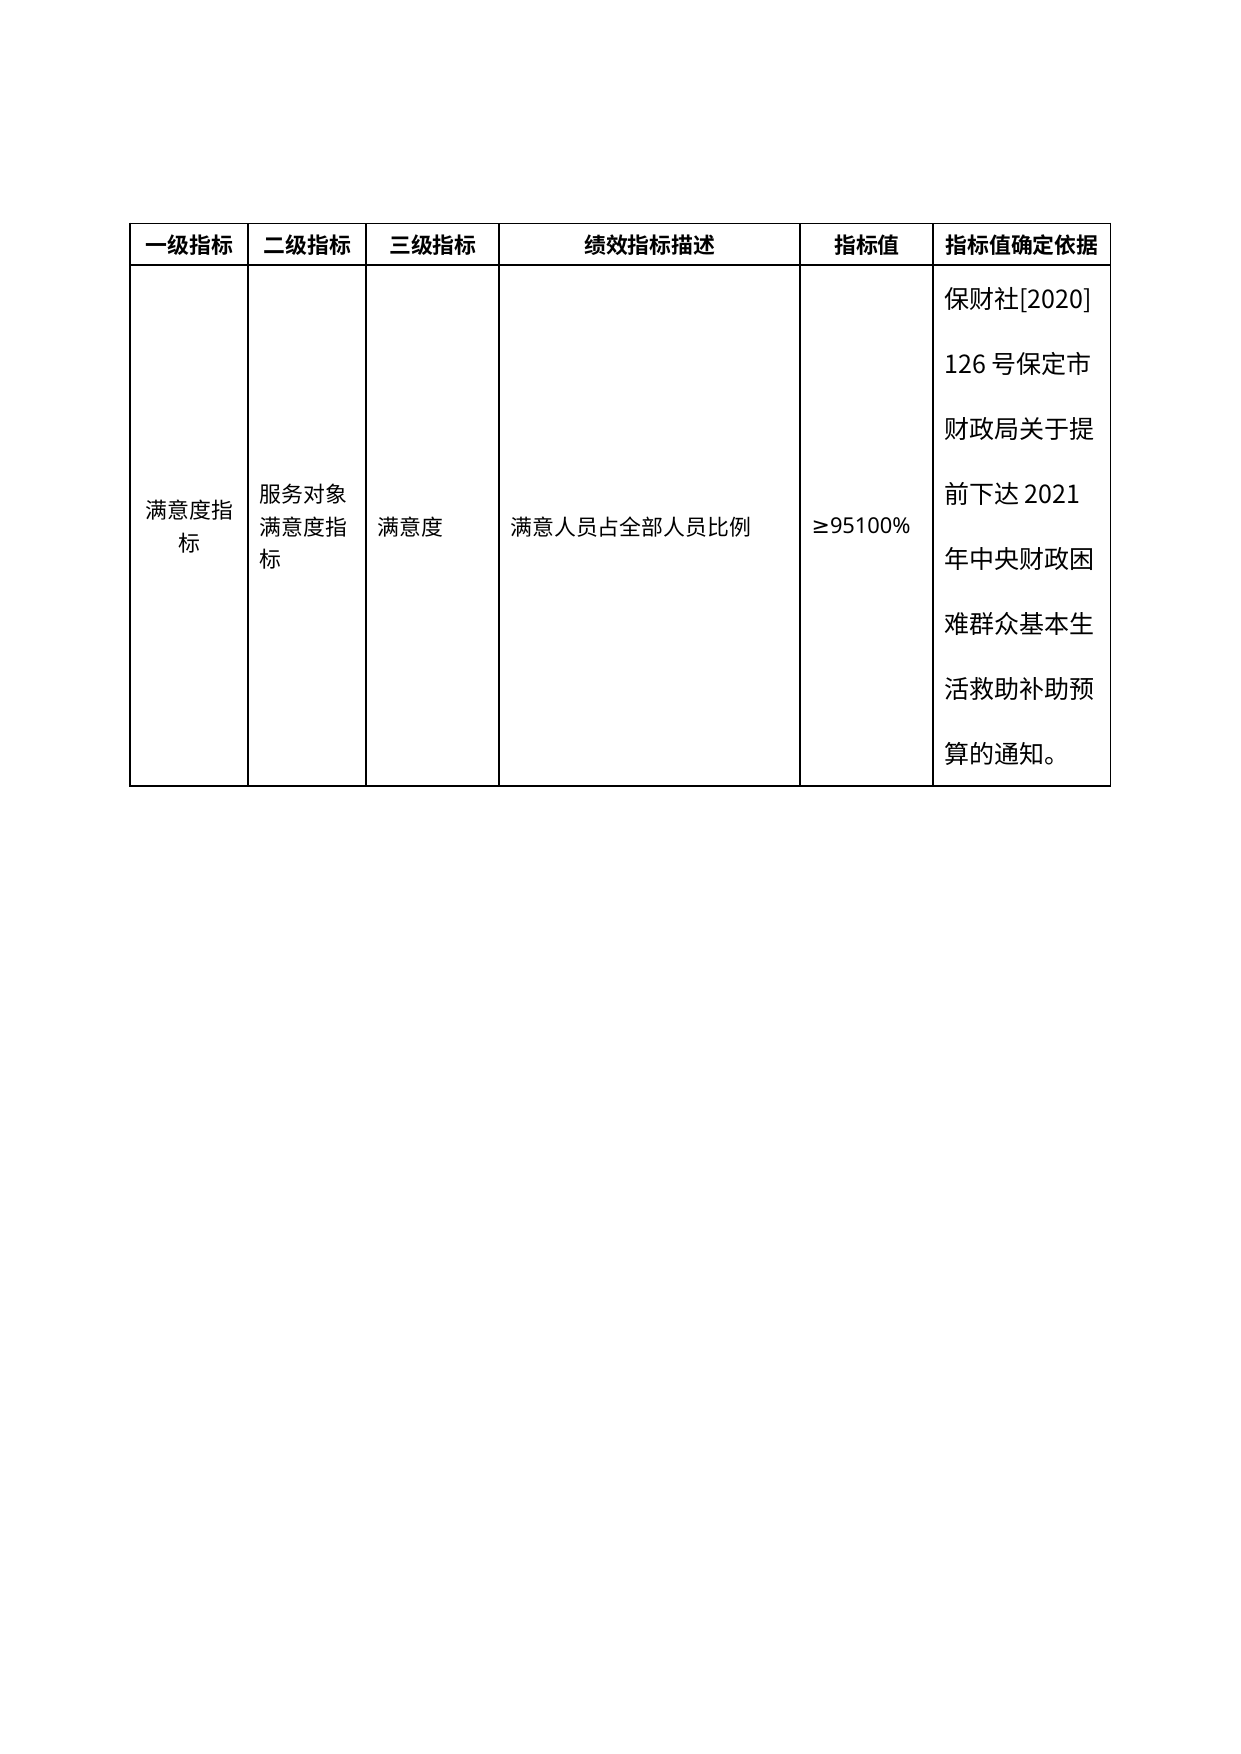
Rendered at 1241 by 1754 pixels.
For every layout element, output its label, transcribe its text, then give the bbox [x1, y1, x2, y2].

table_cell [934, 266, 1110, 785]
table_header 指标值 [801, 224, 932, 264]
table_cell 满意度 [367, 266, 498, 785]
table_header 一级指标 [131, 224, 247, 264]
table_header 二级指标 [249, 224, 365, 264]
table_cell 满意度指标 [131, 266, 247, 785]
table_header 三级指标 [367, 224, 498, 264]
table_cell 满意人员占全部人员比例 [500, 266, 799, 785]
table_cell ≥95100% [801, 266, 932, 785]
table_header 绩效指标描述 [500, 224, 799, 264]
table_cell 服务对象满意度指标 [249, 266, 365, 785]
table_header 指标值确定依据 [934, 224, 1110, 264]
